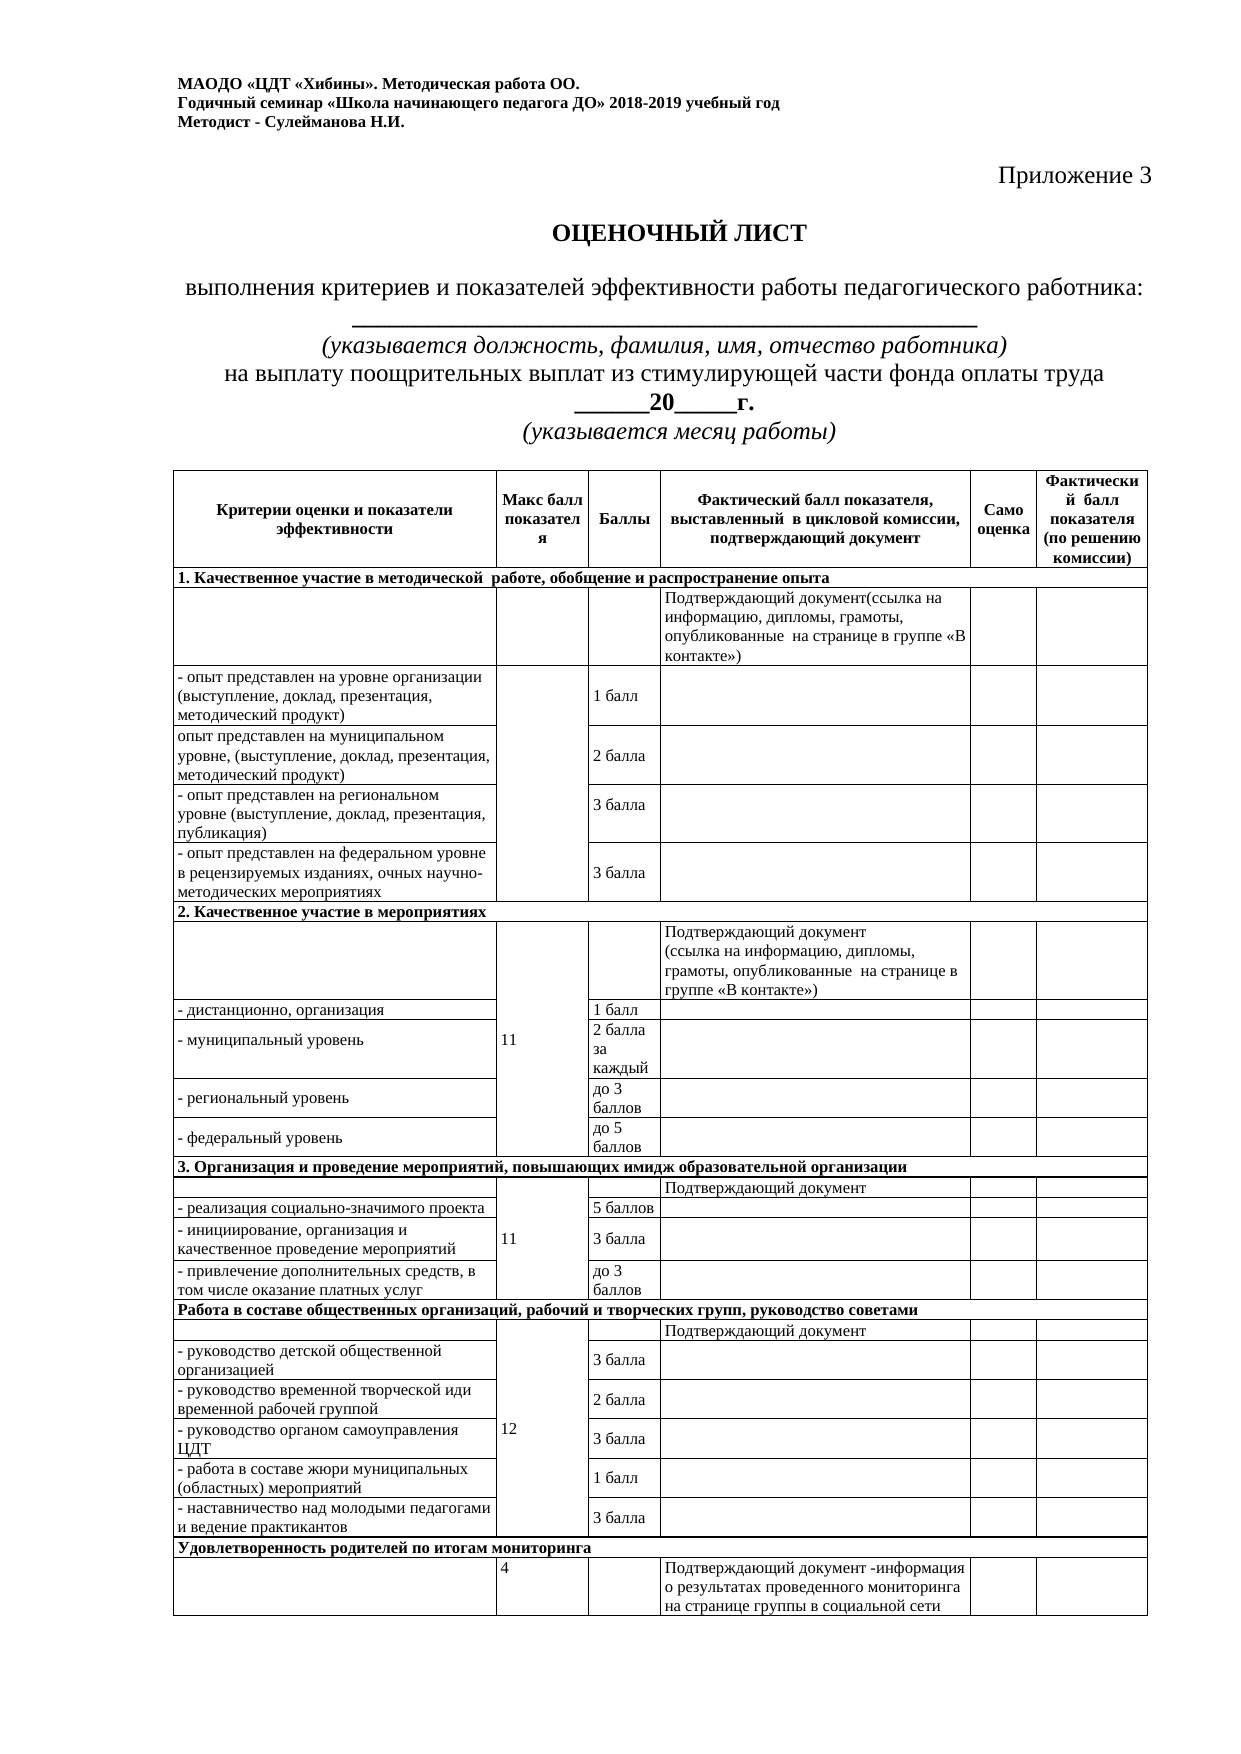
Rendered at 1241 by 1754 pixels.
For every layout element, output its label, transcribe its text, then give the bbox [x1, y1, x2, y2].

table_cell Подтверждающий документ(ссылка на информацию, дипломы, грамоты, опубликованные на странице в группе «В контакте») [661, 588, 970, 664]
table_header Фактический балл показателя (по решению комиссии) [1037, 471, 1147, 567]
table_cell [1037, 1178, 1147, 1197]
text ОЦЕНОЧНЫЙ ЛИСТ [177, 218, 1152, 247]
table_cell [971, 726, 1036, 784]
table_cell [971, 922, 1036, 999]
table_cell 3. Организация и проведение мероприятий, повышающих имидж образовательной организации [174, 1157, 1147, 1176]
table_cell [971, 1341, 1036, 1379]
table_cell 11 [497, 1178, 588, 1299]
table_cell - реализация социально-значимого проекта [174, 1198, 496, 1217]
table_cell [661, 1261, 970, 1299]
table_cell [661, 1419, 970, 1458]
text на выплату поощрительных выплат из стимулирующей части фонда оплаты труда ______20_____г. [177, 358, 1152, 416]
table_cell [174, 1558, 496, 1615]
table_cell [1037, 1419, 1147, 1458]
table_cell [1037, 1218, 1147, 1260]
table_cell - наставничество над молодыми педагогами и ведение практикантов [174, 1498, 496, 1536]
table_cell [1037, 843, 1147, 901]
table_cell 5 баллов [589, 1198, 660, 1217]
table_cell до 5 баллов [589, 1118, 660, 1156]
table_cell - федеральный уровень [174, 1118, 496, 1156]
text (указывается должность, фамилия, имя, отчество работника) [177, 330, 1152, 358]
table_header Баллы [589, 471, 660, 567]
table_cell 4 [497, 1558, 588, 1615]
table_cell [1037, 1079, 1147, 1117]
table_cell - руководство временной творческой иди временной рабочей группой [174, 1380, 496, 1418]
table_cell - привлечение дополнительных средств, в том числе оказание платных услуг [174, 1261, 496, 1299]
table_cell [661, 1020, 970, 1077]
table_cell - опыт представлен на уровне организации (выступление, доклад, презентация, методический продукт) [174, 666, 496, 725]
table_cell [971, 1558, 1036, 1615]
table_cell [497, 588, 588, 664]
text __________________________________________________ [177, 301, 1152, 330]
table_cell [971, 1498, 1036, 1536]
table_cell [589, 1320, 660, 1339]
table_cell [971, 1218, 1036, 1260]
table_cell - работа в составе жюри муниципальных (областных) мероприятий [174, 1459, 496, 1497]
table_cell [1037, 666, 1147, 725]
table_cell - инициирование, организация и качественное проведение мероприятий [174, 1218, 496, 1260]
table_cell Подтверждающий документ -информация о результатах проведенного мониторинга на странице группы в социальной сети [661, 1558, 970, 1615]
table_cell [661, 1498, 970, 1536]
table_cell [971, 843, 1036, 901]
table_cell до 3 баллов [589, 1079, 660, 1117]
table_cell [1037, 1341, 1147, 1379]
table_cell 3 балла [589, 1218, 660, 1260]
table_cell [1037, 1000, 1147, 1019]
table_cell [971, 1261, 1036, 1299]
table_cell [1037, 785, 1147, 842]
table_cell 3 балла [589, 1498, 660, 1536]
table_header Критерии оценки и показатели эффективности [174, 471, 496, 567]
table_cell [661, 1380, 970, 1418]
text выполнения критериев и показателей эффективности работы педагогического работника: [177, 272, 1152, 301]
table_header Макс балл показателя [497, 471, 588, 567]
table_cell - руководство органом самоуправления ЦДТ [174, 1419, 496, 1458]
table_cell 12 [497, 1320, 588, 1536]
table_cell [971, 1118, 1036, 1156]
table_cell - опыт представлен на региональном уровне (выступление, доклад, презентация, публикация) [174, 785, 496, 842]
table_cell [661, 1198, 970, 1217]
table_cell [971, 1198, 1036, 1217]
table_cell [589, 1558, 660, 1615]
table_cell [661, 1079, 970, 1117]
table_cell 3 балла [589, 1341, 660, 1379]
table_cell - дистанционно, организация [174, 1000, 496, 1019]
table_cell [174, 588, 496, 664]
table_cell [1037, 726, 1147, 784]
table_cell 3 балла [589, 843, 660, 901]
table_cell - региональный уровень [174, 1079, 496, 1117]
table_cell [1037, 1320, 1147, 1339]
table_cell [971, 588, 1036, 664]
table_cell 1 балл [589, 666, 660, 725]
table_cell [661, 785, 970, 842]
table_cell [1037, 1459, 1147, 1497]
table_cell [661, 1218, 970, 1260]
table_cell [1037, 1498, 1147, 1536]
table_cell [661, 1000, 970, 1019]
table_cell 1 балл [589, 1000, 660, 1019]
table_cell [1037, 1558, 1147, 1615]
table_cell 1. Качественное участие в методической работе, обобщение и распространение опыта [174, 568, 1147, 587]
table_cell [1037, 1380, 1147, 1418]
table_cell 2. Качественное участие в мероприятиях [174, 902, 1147, 921]
table_cell [661, 726, 970, 784]
table_cell - муниципальный уровень [174, 1020, 496, 1077]
table_cell [661, 1118, 970, 1156]
table_cell Подтверждающий документ [661, 1320, 970, 1339]
table_cell [971, 1320, 1036, 1339]
table_cell [971, 1020, 1036, 1077]
table_cell [174, 1320, 496, 1339]
table_cell Работа в составе общественных организаций, рабочий и творческих групп, руководство советами [174, 1300, 1147, 1319]
table_cell [1037, 1198, 1147, 1217]
text (указывается месяц работы) [177, 416, 1152, 445]
table_header Фактический балл показателя, выставленный в цикловой комиссии, подтверждающий документ [661, 471, 970, 567]
table_cell 3 балла [589, 785, 660, 842]
table_cell [971, 666, 1036, 725]
table_cell [1037, 922, 1147, 999]
table_cell - опыт представлен на федеральном уровне в рецензируемых изданиях, очных научно-методических мероприятиях [174, 843, 496, 901]
table_cell Подтверждающий документ [661, 1178, 970, 1197]
table_cell - руководство детской общественной организацией [174, 1341, 496, 1379]
table_cell Подтверждающий документ (ссылка на информацию, дипломы, грамоты, опубликованные на странице в группе «В контакте») [661, 922, 970, 999]
table_cell [971, 785, 1036, 842]
table_cell [971, 1459, 1036, 1497]
table_cell [1037, 1118, 1147, 1156]
table_cell [971, 1380, 1036, 1418]
table_cell [589, 922, 660, 999]
table_cell 2 балла [589, 726, 660, 784]
table_cell [497, 666, 588, 901]
table_cell [174, 1178, 496, 1197]
table_cell [1037, 588, 1147, 664]
table_cell [971, 1079, 1036, 1117]
table_cell 2 балла за каждый [589, 1020, 660, 1077]
table_cell [1037, 1261, 1147, 1299]
table_cell [971, 1419, 1036, 1458]
table_cell [971, 1000, 1036, 1019]
table_cell 2 балла [589, 1380, 660, 1418]
text Приложение 3 [177, 160, 1152, 189]
table_cell [661, 1341, 970, 1379]
table_cell [661, 1459, 970, 1497]
table_cell 11 [497, 922, 588, 1156]
table_cell Удовлетворенность родителей по итогам мониторинга [174, 1538, 1147, 1557]
table_cell [589, 1178, 660, 1197]
table_cell [174, 922, 496, 999]
table_cell [1037, 1020, 1147, 1077]
table_header Само оценка [971, 471, 1036, 567]
table_cell 1 балл [589, 1459, 660, 1497]
table_cell [661, 666, 970, 725]
table_cell [589, 588, 660, 664]
table_cell опыт представлен на муниципальном уровне, (выступление, доклад, презентация, методический продукт) [174, 726, 496, 784]
table_cell 3 балла [589, 1419, 660, 1458]
table_cell до 3 баллов [589, 1261, 660, 1299]
table_cell [661, 843, 970, 901]
table_cell [971, 1178, 1036, 1197]
